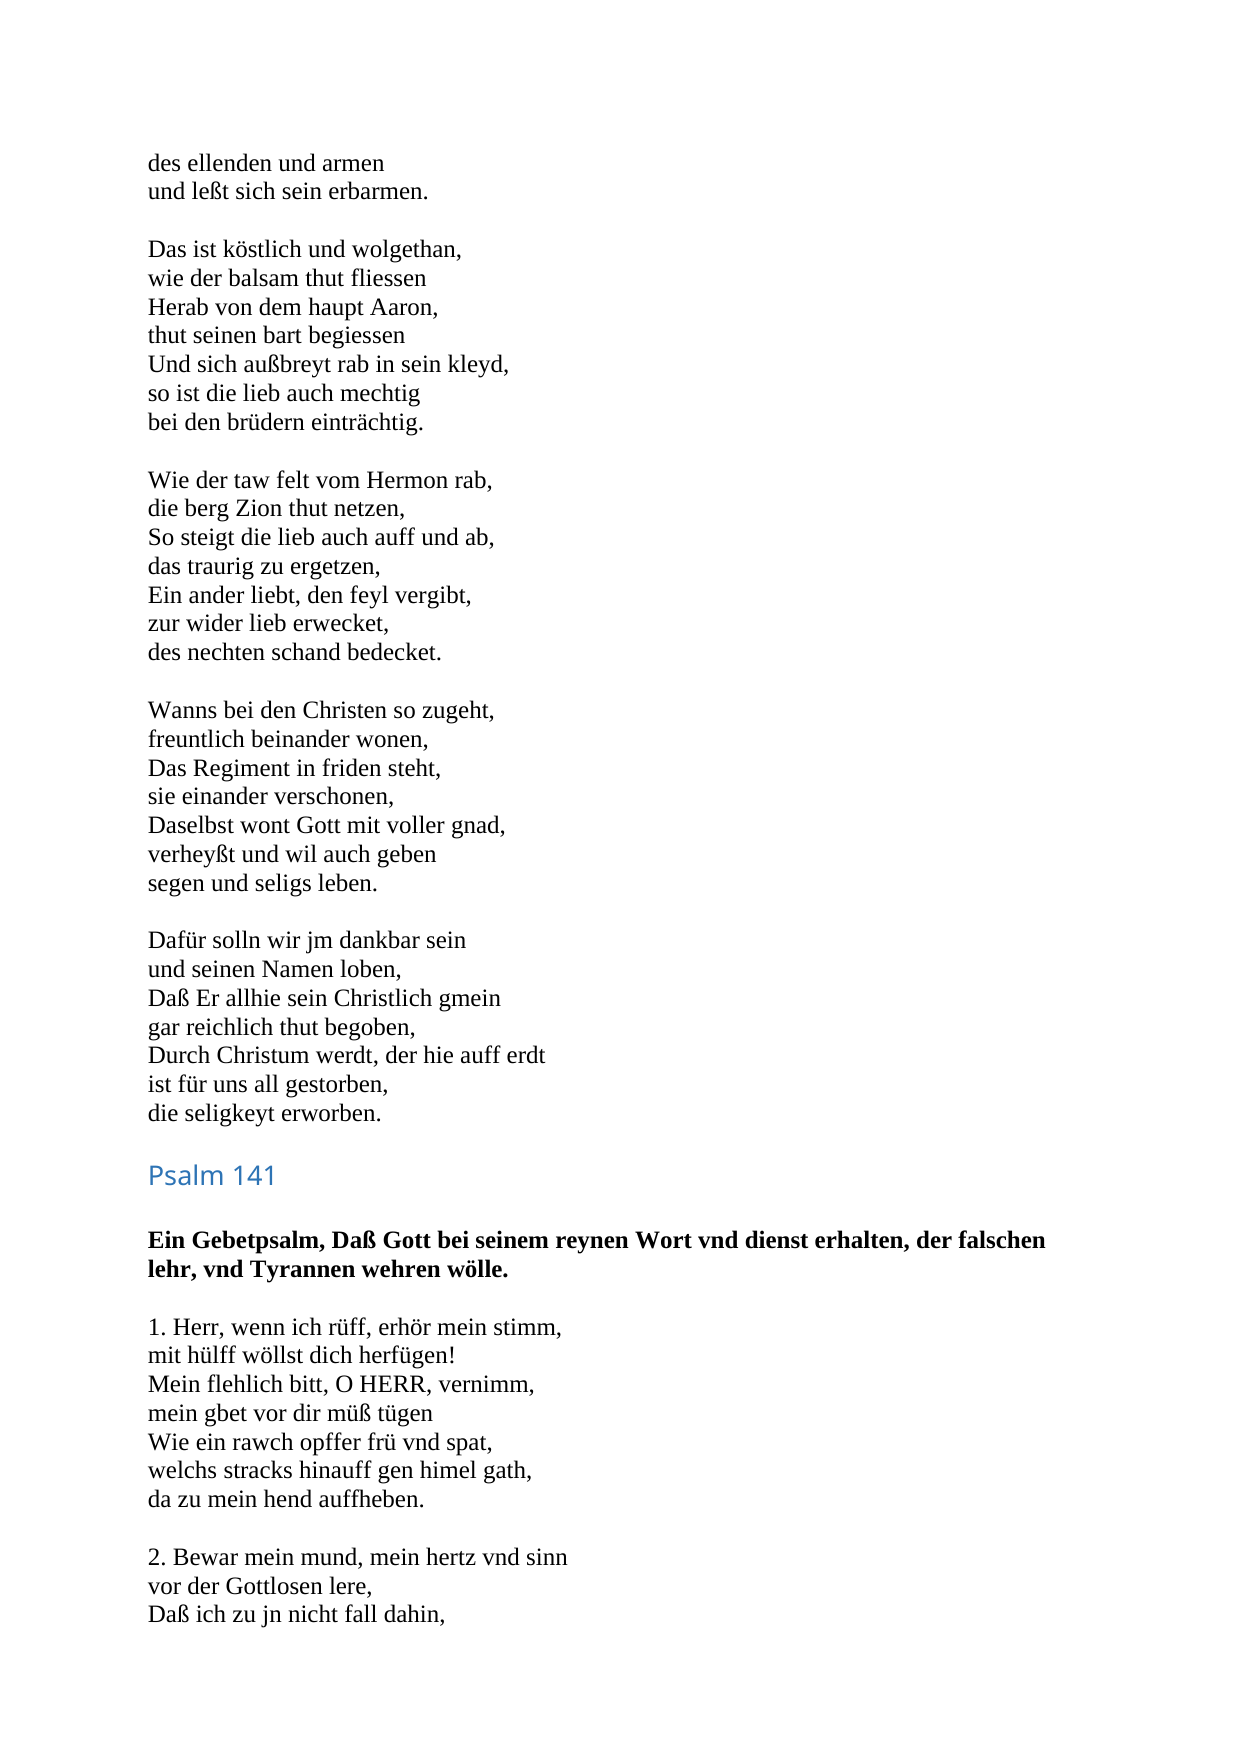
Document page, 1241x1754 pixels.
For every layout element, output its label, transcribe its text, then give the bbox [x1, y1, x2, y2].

text Das ist köstlich und wolgethan, wie der balsam thut fliessen Herab von dem haupt Aaron, thut seinen bart begiessen Und sich außbreyt rab in sein kleyd, so ist die lieb auch mechtig bei den brüdern einträchtig. [148, 234, 1093, 436]
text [148, 1542, 1093, 1628]
text Wanns bei den Christen so zugeht, freuntlich beinander wonen, Das Regiment in friden steht, sie einander verschonen, Daselbst wont Gott mit voller gnad, verheyßt und wil auch geben segen und seligs leben. [148, 695, 1093, 896]
text Wie der taw felt vom Hermon rab, die berg Zion thut netzen, So steigt die lieb auch auff und ab, das traurig zu ergetzen, Ein ander liebt, den feyl vergibt, zur wider lieb erwecket, des nechten schand bedecket. [148, 465, 1093, 666]
subtitle Psalm 141 [148, 1156, 1093, 1193]
text Dafür solln wir jm dankbar sein und seinen Namen loben, Daß Er allhie sein Christlich gmein gar reichlich thut begoben, Durch Christum werdt, der hie auff erdt ist für uns all gestorben, die seligkeyt erworben. [148, 926, 1093, 1127]
text 1. Herr, wenn ich rüff, erhör mein stimm, mit hülff wöllst dich herfügen! Mein flehlich bitt, O HERR, vernimm, mein gbet vor dir müß tügen Wie ein rawch opffer frü vnd spat, welchs stracks hinauff gen himel gath, da zu mein hend auffheben. [148, 1312, 1093, 1513]
text Ein Gebetpsalm, Daß Gott bei seinem reynen Wort vnd dienst erhalten, der falschen lehr, vnd Tyrannen wehren wölle. [148, 1225, 1093, 1282]
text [148, 148, 1093, 205]
